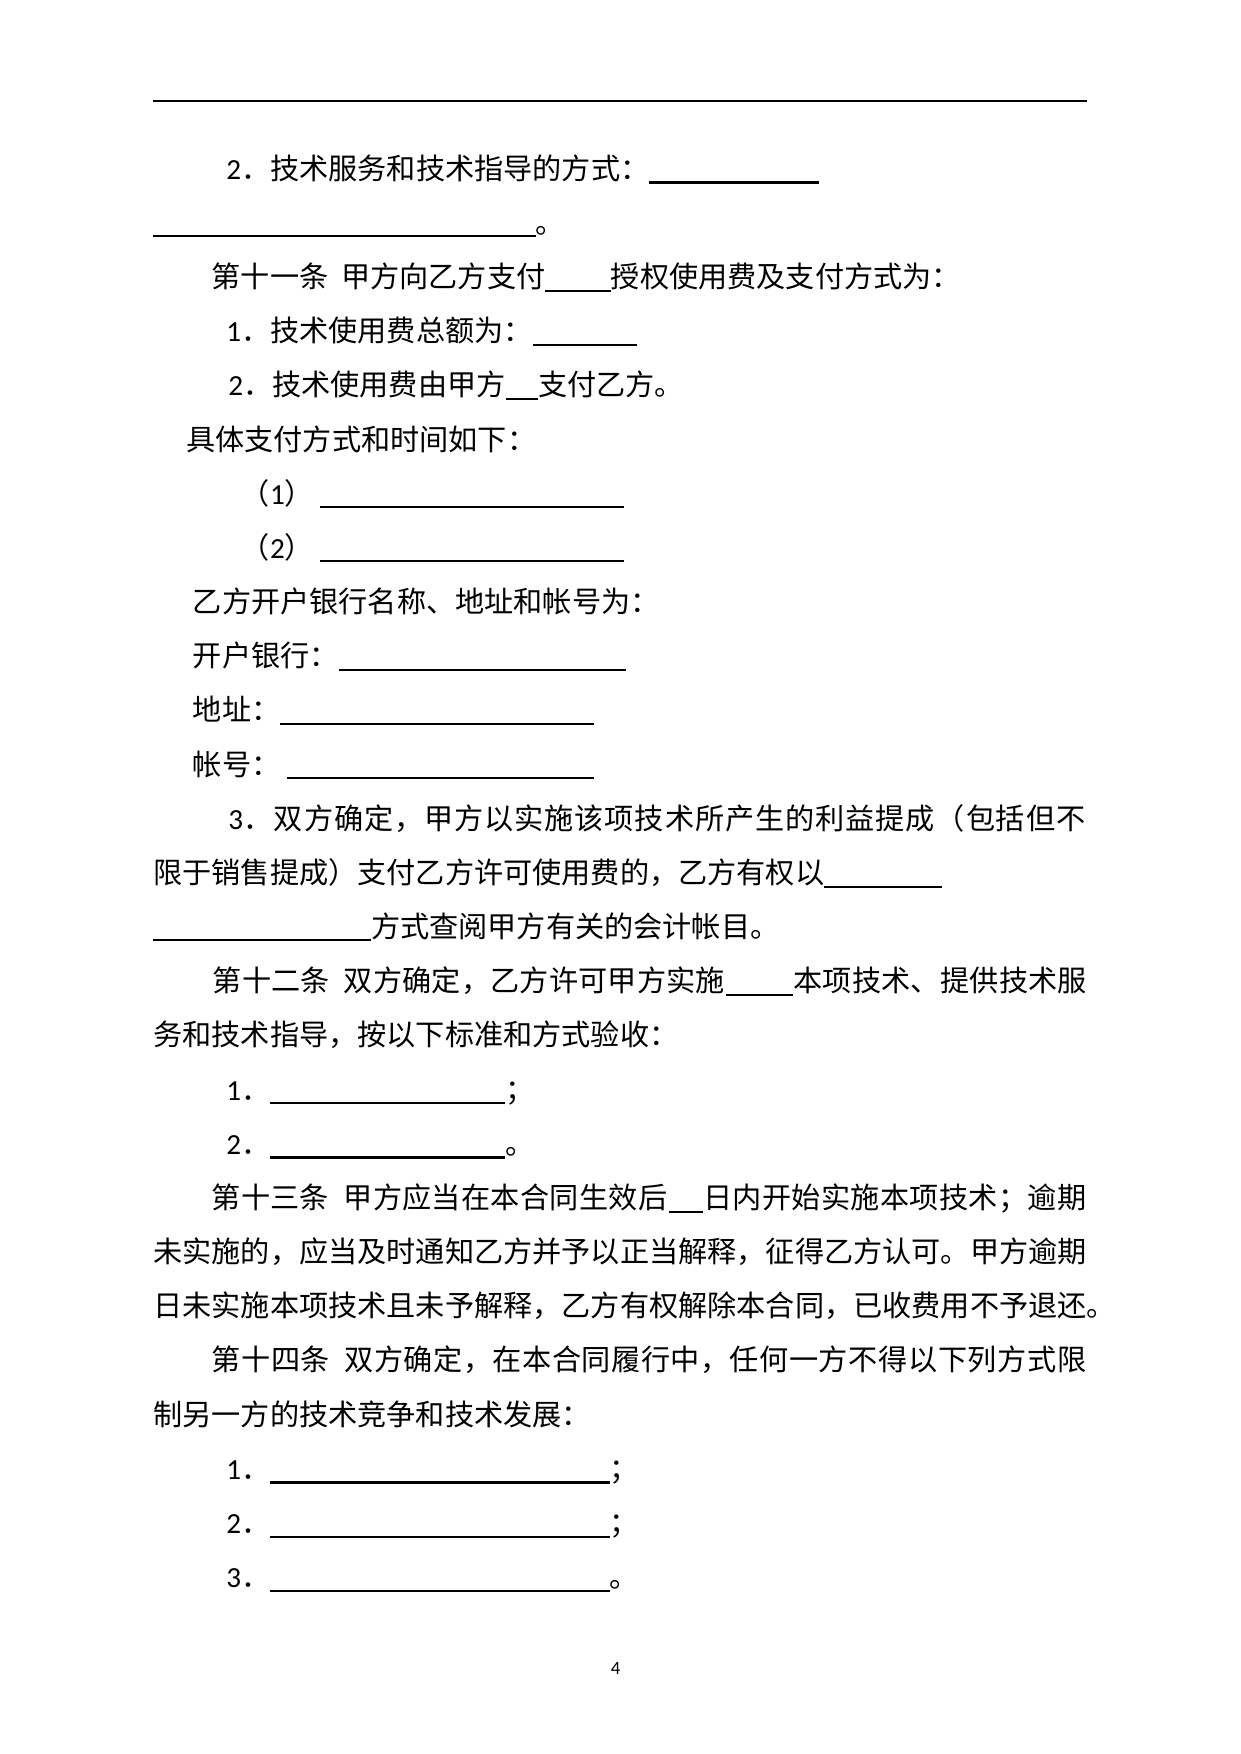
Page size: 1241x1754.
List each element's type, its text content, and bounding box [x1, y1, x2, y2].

text 2． ； [153, 1490, 1087, 1544]
text 3．双方确定，甲方以实施该项技术所产生的利益提成（包括但不限于销售提成）支付乙方许可使用费的，乙方有权以 [153, 786, 1087, 894]
text 第十三条 甲方应当在本合同生效后 日内开始实施本项技术；逾期未实施的，应当及时通知乙方并予以正当解释，征得乙方认可。甲方逾期 日未实施本项技术且未予解释，乙方有权解除本合同，已收费用不予退还。 [153, 1165, 1087, 1327]
text 。 [153, 190, 1087, 244]
text 2．技术使用费由甲方 支付乙方。 [153, 352, 1087, 407]
text 1． ； [153, 1436, 1087, 1490]
text 帐号： [153, 732, 1087, 786]
text 1． ； [153, 1057, 1087, 1111]
text 第十四条 双方确定，在本合同履行中，任何一方不得以下列方式限制另一方的技术竞争和技术发展： [153, 1327, 1087, 1436]
text 2． 。 [153, 1111, 1087, 1165]
text 具体支付方式和时间如下： [153, 407, 1087, 461]
text 第十二条 双方确定，乙方许可甲方实施 本项技术、提供技术服务和技术指导，按以下标准和方式验收： [153, 948, 1087, 1057]
text 1．技术使用费总额为： [153, 298, 1087, 352]
text 3． 。 [153, 1544, 1087, 1598]
text 开户银行： [153, 623, 1087, 677]
text 地址： [153, 677, 1087, 732]
text 方式查阅甲方有关的会计帐目。 [153, 894, 1087, 948]
text 第十一条 甲方向乙方支付 授权使用费及支付方式为： [153, 244, 1087, 298]
text 2．技术服务和技术指导的方式： [153, 136, 1087, 190]
text 乙方开户银行名称、地址和帐号为： [153, 569, 1087, 623]
